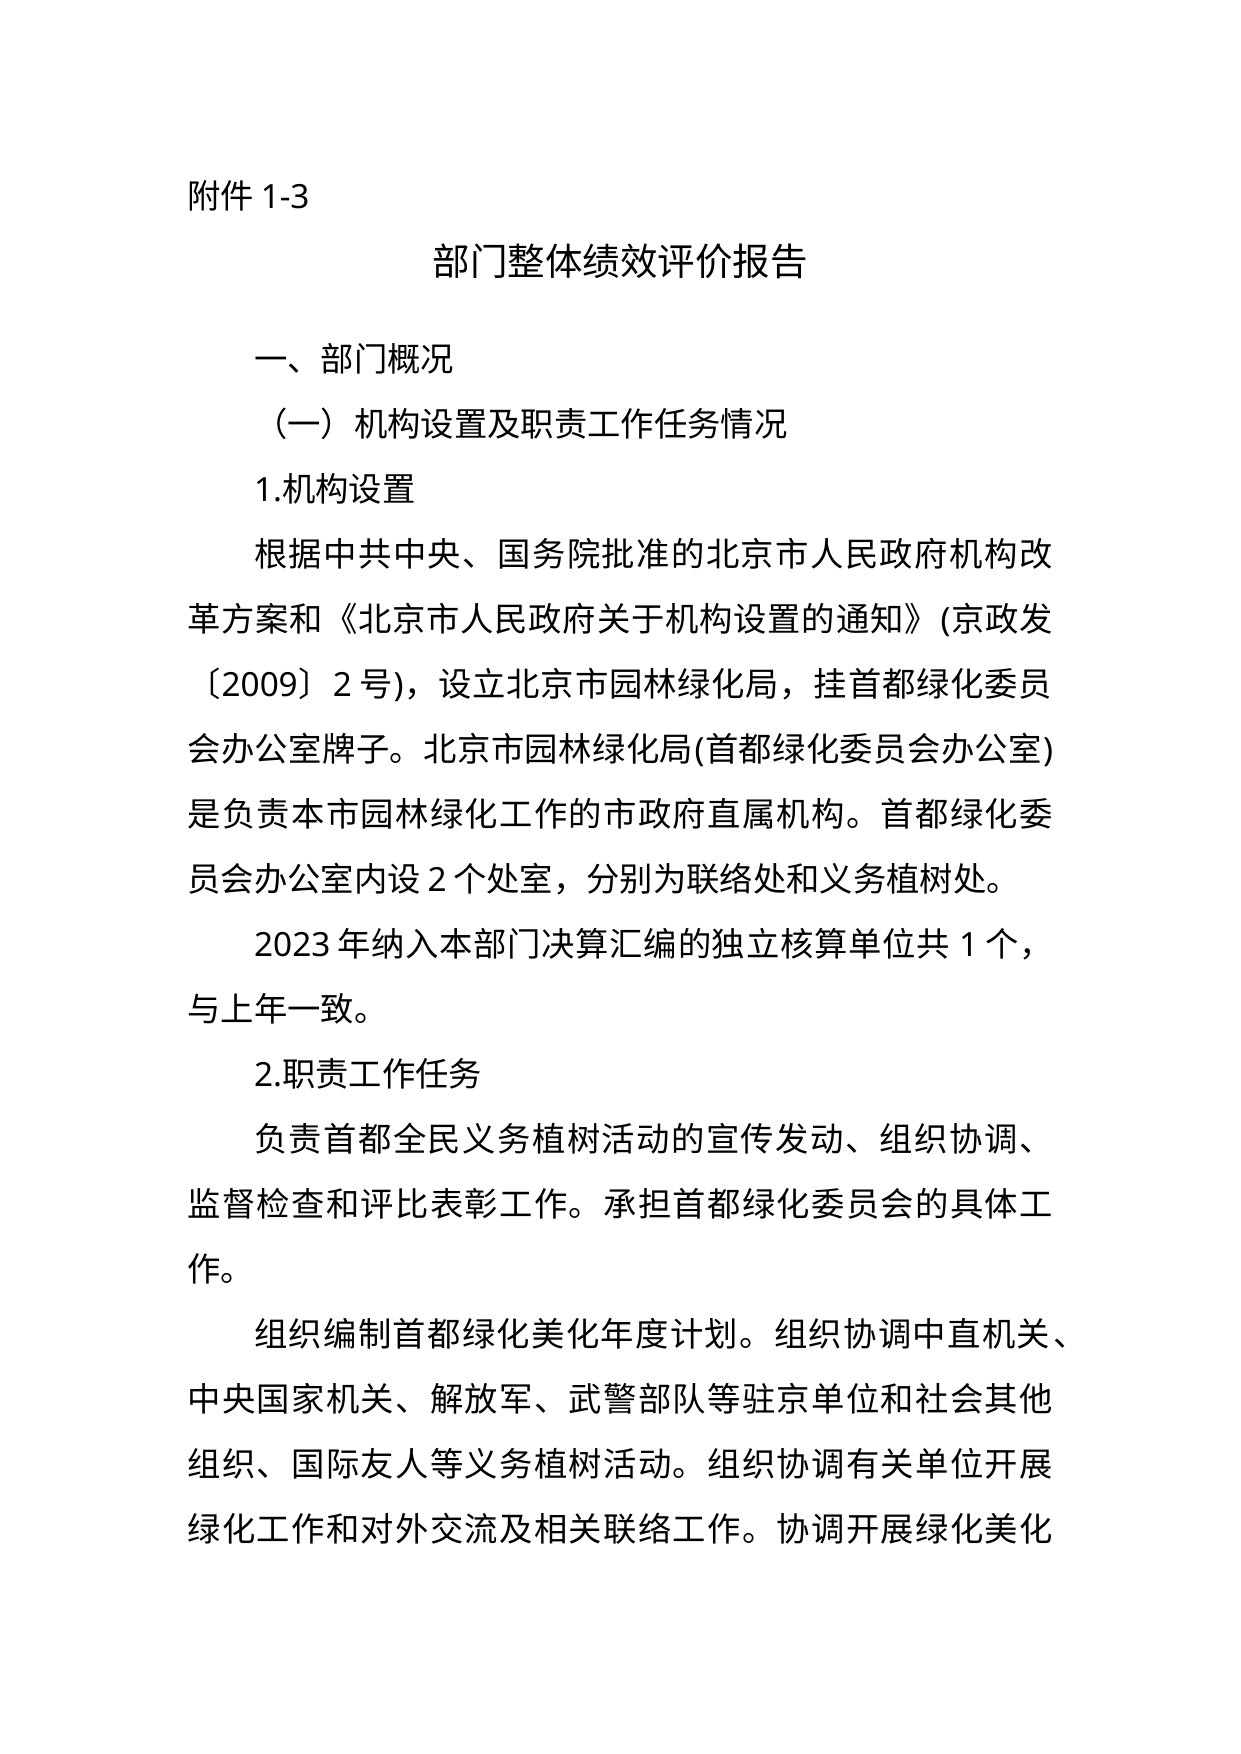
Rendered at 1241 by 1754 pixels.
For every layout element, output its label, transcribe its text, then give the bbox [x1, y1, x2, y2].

text 2023年纳入本部门决算汇编的独立核算单位共1个，与上年一致。 [187, 909, 1053, 1039]
text 附件1-3 [187, 162, 1053, 227]
text （一）机构设置及职责工作任务情况 [187, 389, 1053, 454]
text 负责首都全民义务植树活动的宣传发动、组织协调、监督检查和评比表彰工作。承担首都绿化委员会的具体工作。 [187, 1104, 1053, 1299]
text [187, 1299, 1053, 1559]
text 1.机构设置 [187, 454, 1053, 519]
text 2.职责工作任务 [187, 1039, 1053, 1104]
text 部门整体绩效评价报告 [187, 227, 1053, 292]
text 根据中共中央、国务院批准的北京市人民政府机构改革方案和《北京市人民政府关于机构设置的通知》(京政发〔2009〕2号)，设立北京市园林绿化局，挂首都绿化委员会办公室牌子。北京市园林绿化局(首都绿化委员会办公室)是负责本市园林绿化工作的市政府直属机构。首都绿化委员会办公室内设2个处室，分别为联络处和义务植树处。 [187, 519, 1053, 909]
text 一、部门概况 [187, 324, 1053, 389]
